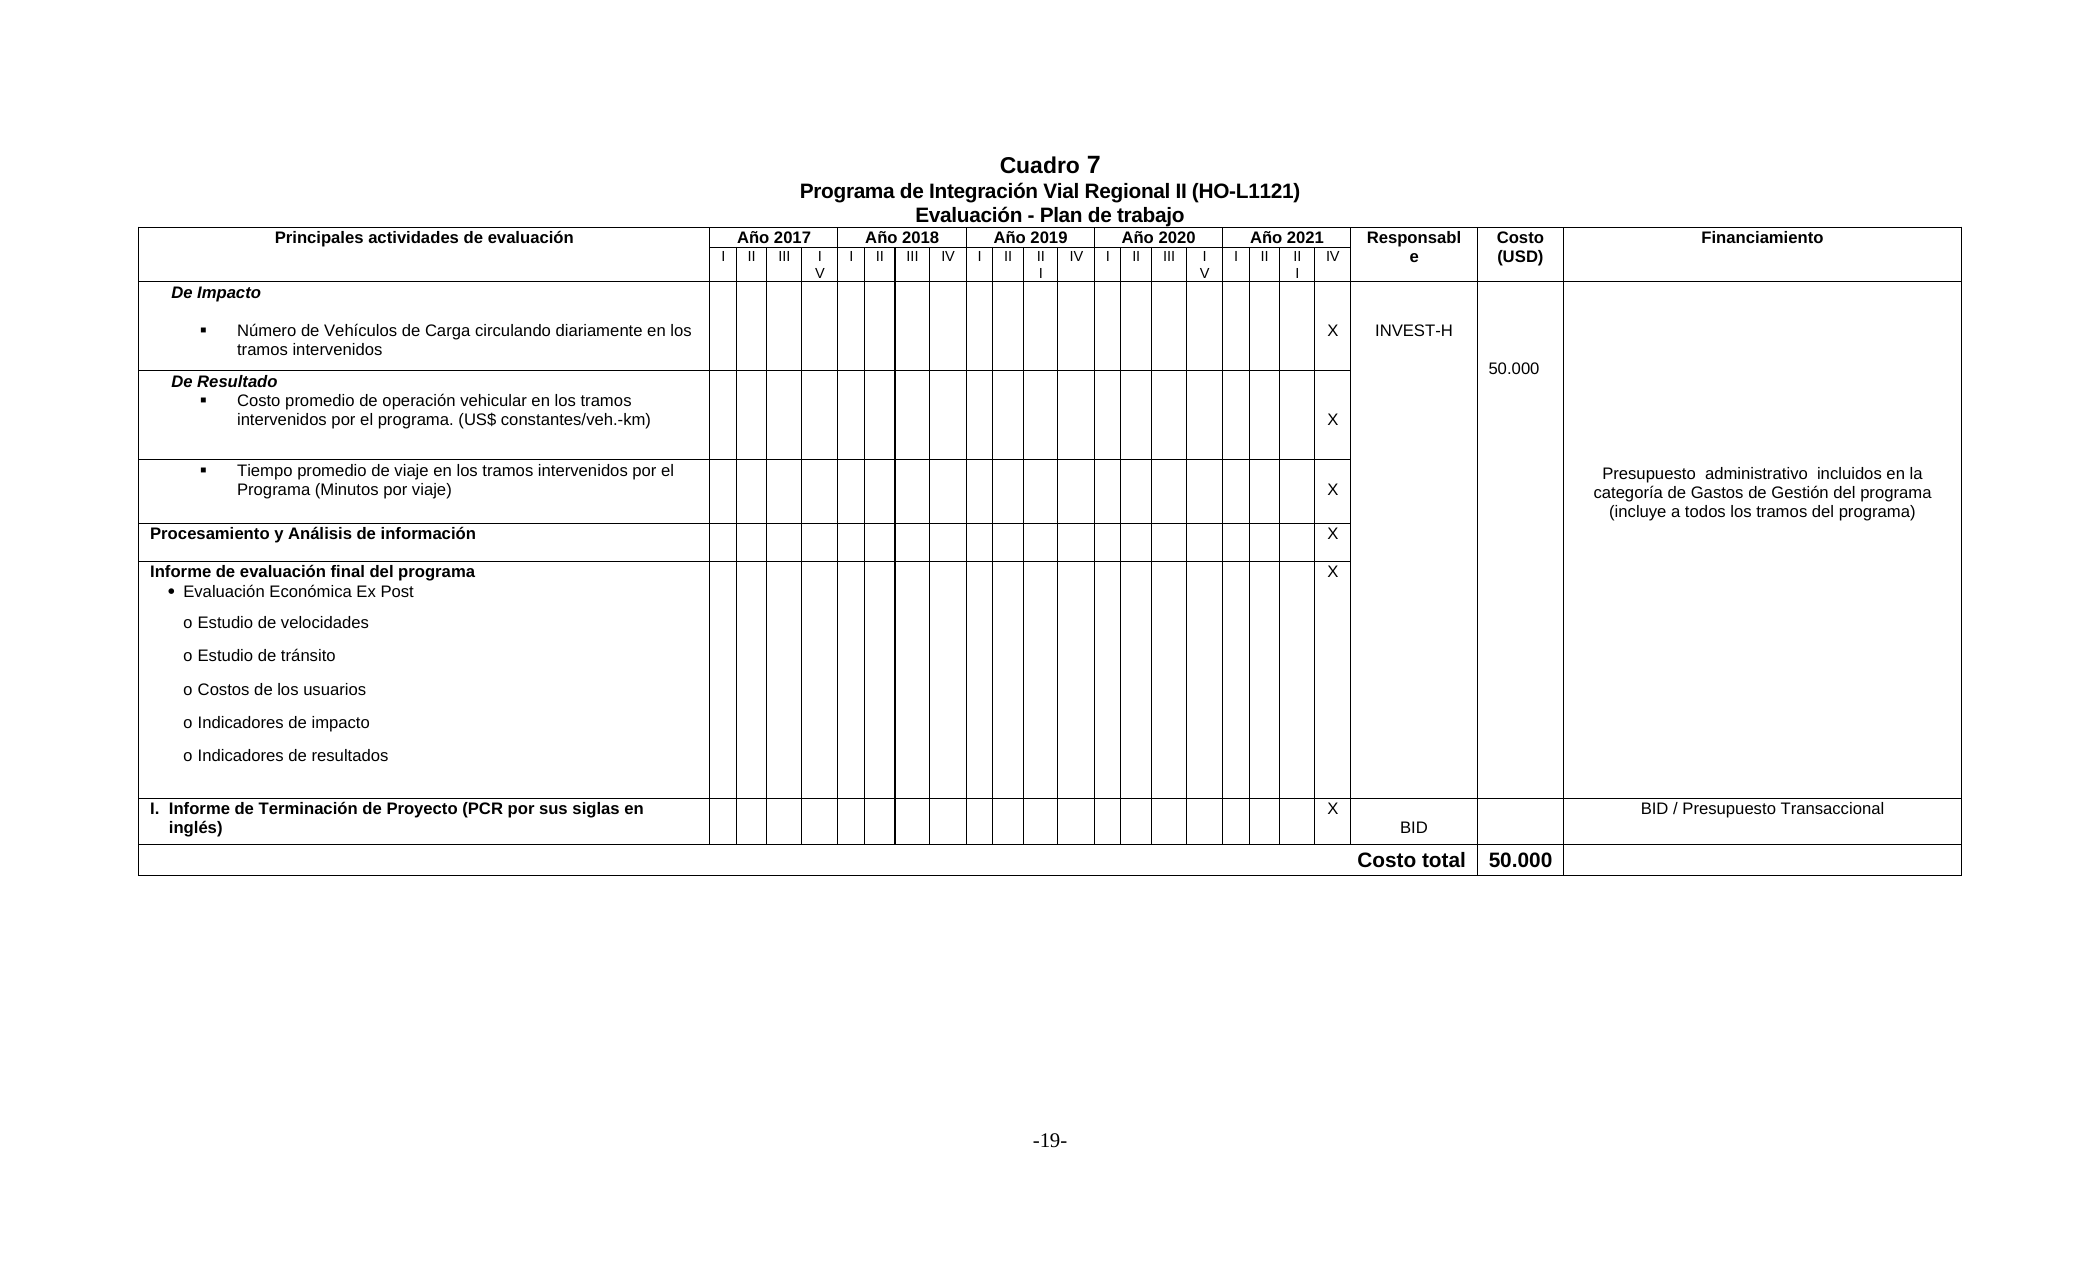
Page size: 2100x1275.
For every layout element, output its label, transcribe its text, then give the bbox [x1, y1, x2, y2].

table_cell [1478, 799, 1563, 843]
table_cell [1152, 282, 1186, 370]
table_cell [838, 371, 864, 459]
table_cell [802, 562, 837, 798]
table_cell [1223, 371, 1249, 459]
table_cell [710, 799, 736, 843]
table_cell [1024, 562, 1057, 798]
table_cell III [1152, 248, 1186, 281]
table_cell [930, 460, 966, 523]
table_cell De Resultado Costo promedio de operación vehicular en los tramos intervenidos por el programa. (US$ constantes/veh.-km) [139, 371, 709, 459]
table_cell [737, 799, 766, 843]
table_cell [1121, 282, 1151, 370]
table_cell [767, 562, 801, 798]
table_cell [1095, 282, 1120, 370]
table_cell II [993, 248, 1023, 281]
table_cell X [1315, 282, 1350, 370]
table_cell II [1250, 248, 1279, 281]
table_cell [767, 799, 801, 843]
table_cell [767, 524, 801, 561]
table_cell [710, 460, 736, 523]
table_cell [710, 371, 736, 459]
table_cell X [1315, 799, 1350, 843]
table_cell [896, 460, 929, 523]
table_cell [838, 524, 864, 561]
table_header Año 2020 [1095, 228, 1222, 247]
table_cell [1187, 562, 1222, 798]
table_cell [1024, 524, 1057, 561]
table_cell 50.000 [1478, 282, 1563, 798]
table_cell [1121, 460, 1151, 523]
table_cell [993, 371, 1023, 459]
table_cell De Impacto Número de Vehículos de Carga circulando diariamente en los tramos intervenidos [139, 282, 709, 370]
table_cell [1095, 799, 1120, 843]
table_cell [1187, 524, 1222, 561]
table_cell [1152, 562, 1186, 798]
table_cell [1058, 562, 1094, 798]
table_cell [1280, 371, 1314, 459]
table_cell [1095, 562, 1120, 798]
table_cell III [767, 248, 801, 281]
table_cell [1152, 524, 1186, 561]
table_cell [710, 282, 736, 370]
table_cell [838, 562, 864, 798]
table_cell [967, 282, 992, 370]
table_cell [1121, 562, 1151, 798]
table_cell IV [930, 248, 966, 281]
table_cell [1058, 460, 1094, 523]
table_cell [1187, 799, 1222, 843]
table_cell INVEST-H [1351, 282, 1477, 798]
table_cell III [1280, 248, 1314, 281]
table_cell [1187, 371, 1222, 459]
table_cell [1280, 460, 1314, 523]
table_cell [1152, 371, 1186, 459]
table_cell [1280, 799, 1314, 843]
table_cell BID / Presupuesto Transaccional [1564, 799, 1961, 843]
table_header Responsable [1351, 228, 1477, 281]
table_cell [710, 524, 736, 561]
table_cell 50.000 [1478, 845, 1563, 874]
table_cell [1280, 524, 1314, 561]
table_cell [1280, 562, 1314, 798]
table_cell [930, 371, 966, 459]
table_cell [1250, 460, 1279, 523]
table_header Año 2021 [1223, 228, 1350, 247]
table_cell [1250, 562, 1279, 798]
table_cell [1058, 371, 1094, 459]
table_cell II [1121, 248, 1151, 281]
table_cell [896, 524, 929, 561]
table_cell Tiempo promedio de viaje en los tramos intervenidos por el Programa (Minutos por viaje) [139, 460, 709, 523]
table_cell [896, 799, 929, 843]
table_cell [838, 460, 864, 523]
table_cell [967, 562, 992, 798]
table_cell X [1315, 460, 1350, 523]
table_cell [1223, 524, 1249, 561]
table_cell [1280, 282, 1314, 370]
table_cell IV [1187, 248, 1222, 281]
table_cell [930, 562, 966, 798]
table_cell IV [1058, 248, 1094, 281]
table_cell [767, 282, 801, 370]
table_cell [802, 799, 837, 843]
table_cell [865, 799, 894, 843]
table_cell [1223, 282, 1249, 370]
table_header Financiamiento [1564, 228, 1961, 281]
table_cell [1058, 799, 1094, 843]
table_cell [1121, 371, 1151, 459]
table_cell [802, 371, 837, 459]
table_cell Informe de evaluación final del programa Evaluación Económica Ex Post Estudio de velocidades Estudio de tránsito Costos de los usuarios Indicadores de impacto Indicadores de resultados [139, 562, 709, 798]
table_cell II [865, 248, 894, 281]
table_cell [865, 562, 894, 798]
table_cell [1095, 371, 1120, 459]
table_cell [865, 460, 894, 523]
table_cell [767, 460, 801, 523]
text Cuadro 7 Programa de Integración Vial Regional II (HO-L1121) [150, 150, 1950, 203]
table_cell [1121, 799, 1151, 843]
table_cell [967, 460, 992, 523]
table_cell [1152, 460, 1186, 523]
table_cell [993, 562, 1023, 798]
table_cell [993, 799, 1023, 843]
table_cell IV [1315, 248, 1350, 281]
table_cell [802, 524, 837, 561]
table_cell [896, 282, 929, 370]
table_cell Procesamiento y Análisis de información [139, 524, 709, 561]
table_cell [896, 562, 929, 798]
table_cell [865, 524, 894, 561]
table_cell X [1315, 524, 1350, 561]
table_cell [896, 371, 929, 459]
table_cell III [896, 248, 929, 281]
table_cell [993, 524, 1023, 561]
table_cell [802, 282, 837, 370]
table_cell [737, 562, 766, 798]
table_cell X [1315, 371, 1350, 459]
table_cell [993, 460, 1023, 523]
table_cell [1121, 524, 1151, 561]
table_cell [1250, 524, 1279, 561]
table_header Año 2019 [967, 228, 1094, 247]
table_cell I [1095, 248, 1120, 281]
table_cell [1024, 460, 1057, 523]
table_cell Presupuesto administrativo incluidos en la categoría de Gastos de Gestión del programa (incluye a todos los tramos del programa) [1564, 282, 1961, 798]
table_cell [993, 282, 1023, 370]
table_cell [838, 282, 864, 370]
table_cell [1024, 371, 1057, 459]
table_cell [1095, 524, 1120, 561]
table_cell [1187, 282, 1222, 370]
table_header Costo (USD) [1478, 228, 1563, 281]
table_cell BID [1351, 799, 1477, 843]
table_cell Informe de Terminación de Proyecto (PCR por sus siglas en inglés) [139, 799, 709, 843]
table_cell [1058, 282, 1094, 370]
table_cell [865, 371, 894, 459]
table_cell [1564, 845, 1961, 874]
table_cell [930, 524, 966, 561]
table_cell [1223, 460, 1249, 523]
table_cell [1223, 562, 1249, 798]
table_cell I [1223, 248, 1249, 281]
table_cell II [737, 248, 766, 281]
table_cell IV [802, 248, 837, 281]
table_cell III [1024, 248, 1057, 281]
table_cell [1095, 460, 1120, 523]
table_header Principales actividades de evaluación [139, 228, 709, 281]
table_cell [967, 371, 992, 459]
table_cell [1058, 524, 1094, 561]
table_cell X [1315, 562, 1350, 798]
table_cell [737, 460, 766, 523]
table_cell [1250, 371, 1279, 459]
table_cell [1223, 799, 1249, 843]
table_cell I [967, 248, 992, 281]
table_cell [1250, 799, 1279, 843]
table_cell [930, 282, 966, 370]
table_header Año 2017 [710, 228, 837, 247]
table_cell I [838, 248, 864, 281]
table_cell [1152, 799, 1186, 843]
subtitle Evaluación - Plan de trabajo [150, 203, 1950, 227]
table_cell [710, 562, 736, 798]
table_cell [930, 799, 966, 843]
table_header Año 2018 [838, 228, 966, 247]
table_cell [1187, 460, 1222, 523]
table_cell [737, 524, 766, 561]
table_cell [737, 282, 766, 370]
table_cell Costo total [139, 845, 1477, 874]
table_cell [737, 371, 766, 459]
table_cell [1024, 282, 1057, 370]
table_cell [838, 799, 864, 843]
table_cell [865, 282, 894, 370]
table_cell [767, 371, 801, 459]
table_cell I [710, 248, 736, 281]
table_cell [802, 460, 837, 523]
table_cell [967, 524, 992, 561]
table_cell [967, 799, 992, 843]
table_cell [1250, 282, 1279, 370]
table_cell [1024, 799, 1057, 843]
